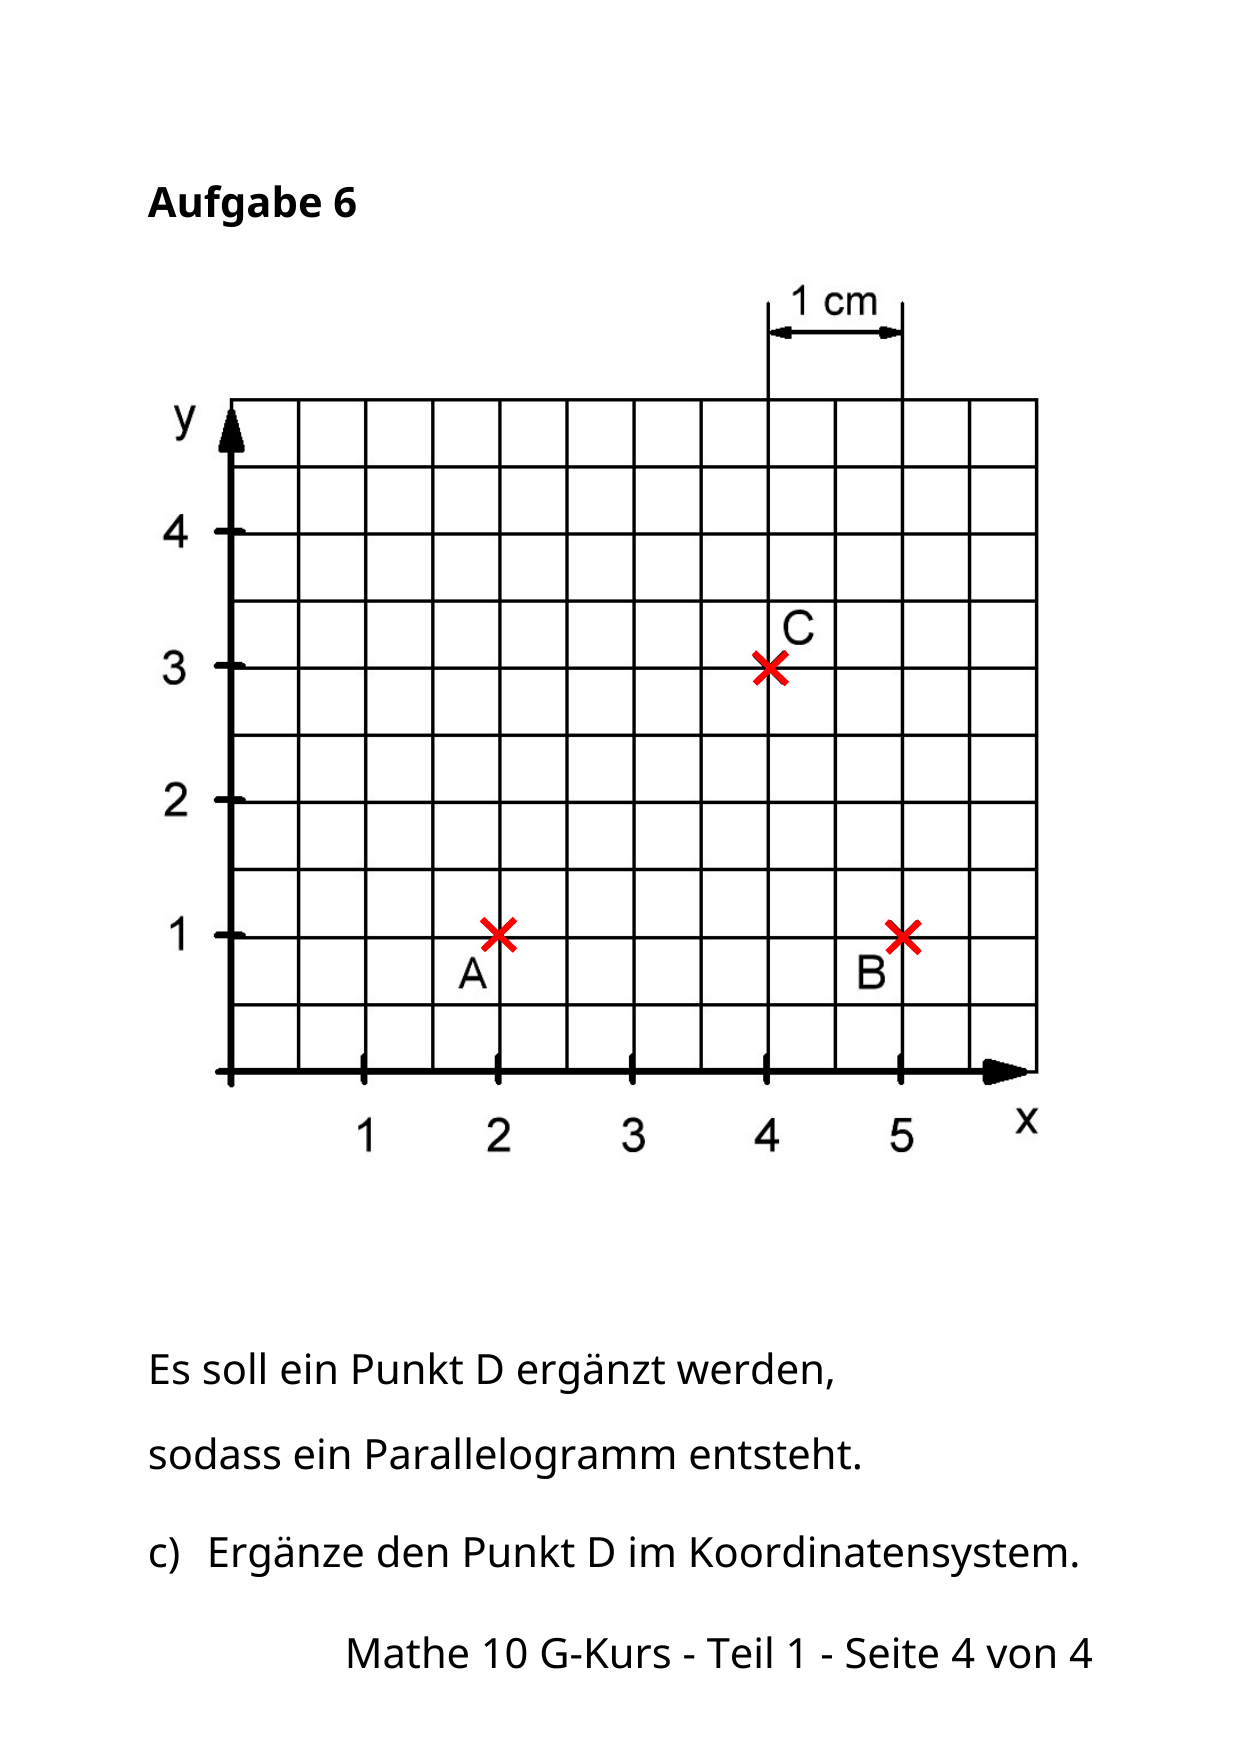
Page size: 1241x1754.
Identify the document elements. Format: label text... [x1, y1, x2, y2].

list c) Ergänze den Punkt D im Koordinatensystem. [148, 1522, 1093, 1579]
text Es soll ein Punkt D ergänzt werden, sodass ein Parallelogramm entsteht. [148, 1340, 1093, 1482]
picture [150, 271, 1093, 1163]
subtitle Aufgabe 6 [148, 173, 1093, 229]
